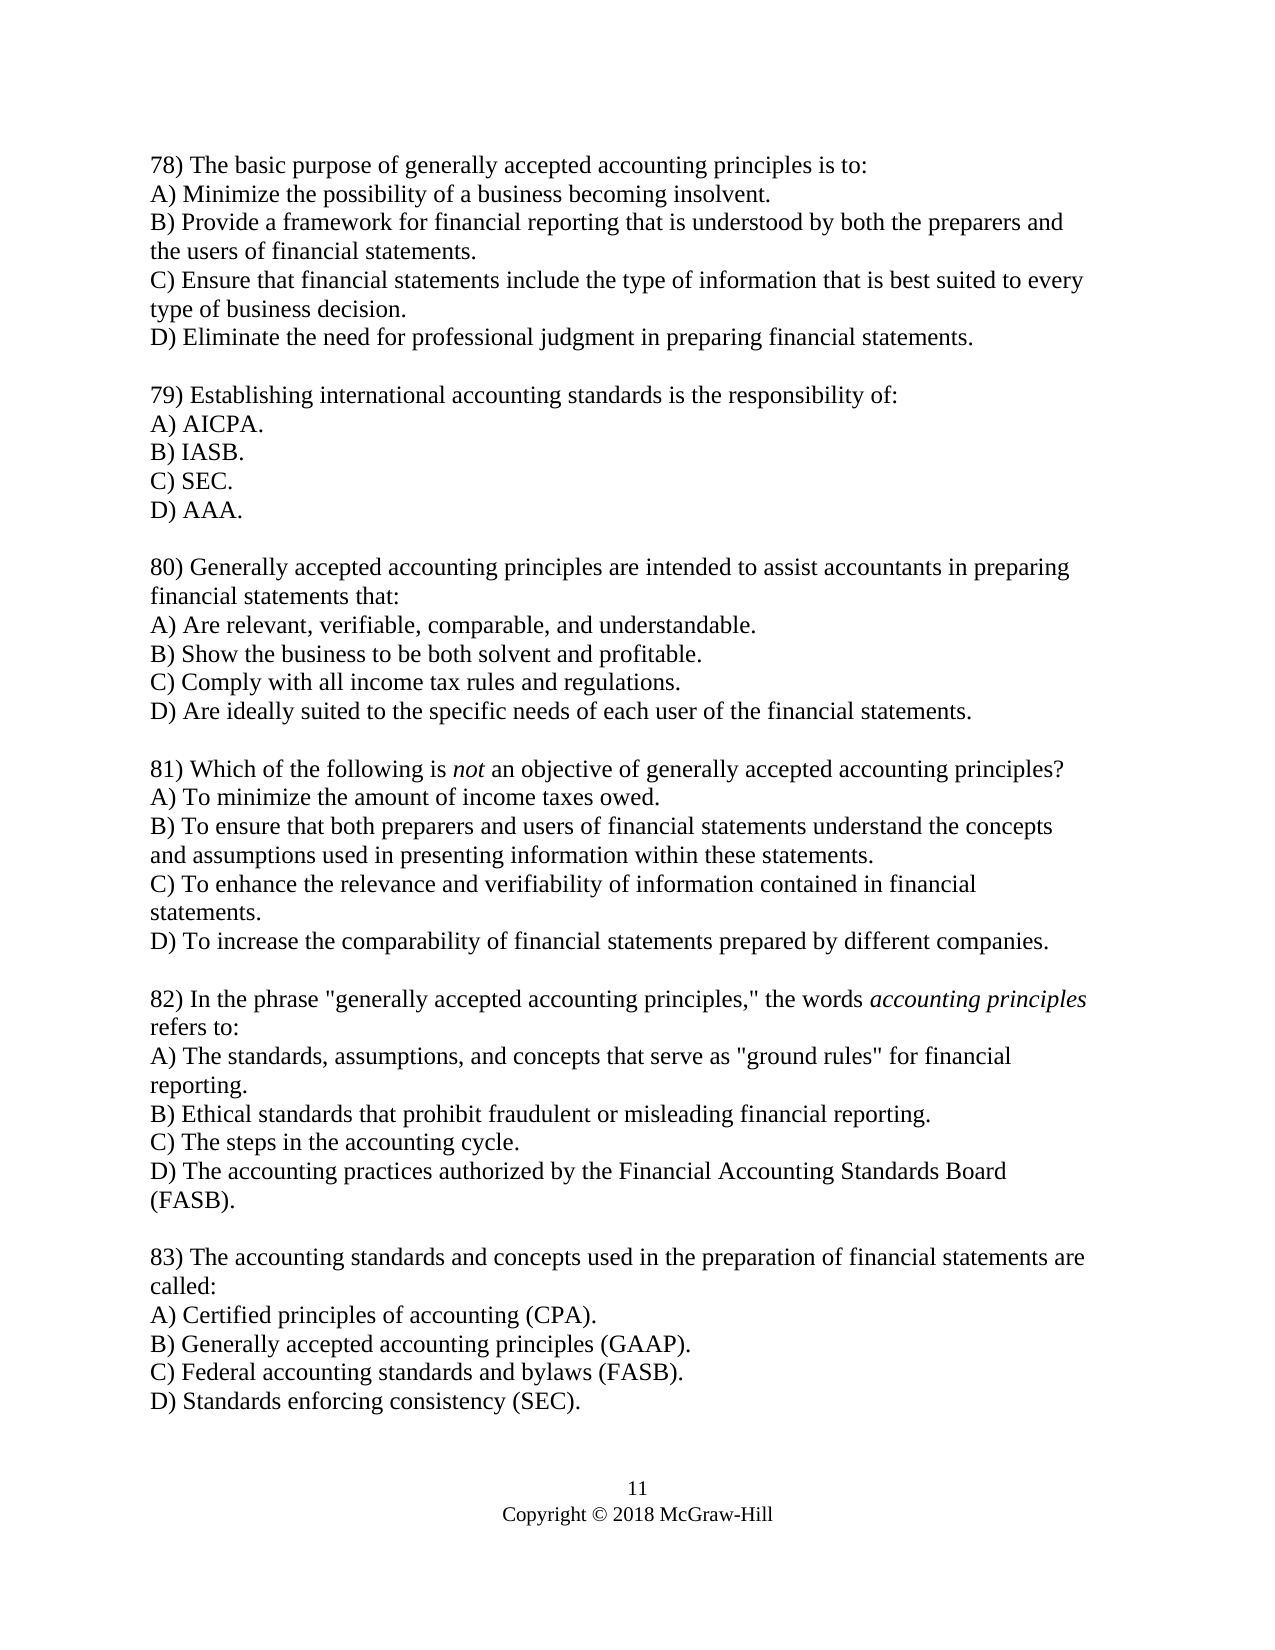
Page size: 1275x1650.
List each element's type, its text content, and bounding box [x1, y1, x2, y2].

text A) AICPA. [150, 409, 1087, 437]
text A) To minimize the amount of income taxes owed. [150, 782, 1087, 811]
text A) The standards, assumptions, and concepts that serve as "ground rules" for financial reporting. [150, 1041, 1087, 1099]
text C) Comply with all income tax rules and regulations. [150, 667, 1087, 696]
text 82) In the phrase "generally accepted accounting principles," the words accounting principles refers to: [150, 984, 1087, 1041]
text D) To increase the comparability of financial statements prepared by different companies. [150, 926, 1087, 955]
text B) Ethical standards that prohibit fraudulent or misleading financial reporting. [150, 1099, 1087, 1127]
text D) The accounting practices authorized by the Financial Accounting Standards Board (FASB). [150, 1156, 1087, 1214]
text B) To ensure that both preparers and users of financial statements understand the concepts and assumptions used in presenting information within these statements. [150, 811, 1087, 869]
text C) Ensure that financial statements include the type of information that is best suited to every type of business decision. [150, 265, 1087, 322]
text 80) Generally accepted accounting principles are intended to assist accountants in preparing financial statements that: [150, 552, 1087, 610]
text D) AAA. [150, 495, 1087, 524]
text 79) Establishing international accounting standards is the responsibility of: [150, 380, 1087, 409]
text B) Show the business to be both solvent and profitable. [150, 639, 1087, 667]
text C) Federal accounting standards and bylaws (FASB). [150, 1357, 1087, 1386]
text C) The steps in the accounting cycle. [150, 1127, 1087, 1156]
text A) Are relevant, verifiable, comparable, and understandable. [150, 610, 1087, 639]
text B) IASB. [150, 437, 1087, 466]
text D) Are ideally suited to the specific needs of each user of the financial statements. [150, 696, 1087, 725]
text 78) The basic purpose of generally accepted accounting principles is to: [150, 150, 1087, 179]
text C) SEC. [150, 466, 1087, 495]
text 81) Which of the following is not an objective of generally accepted accounting principles? [150, 754, 1087, 782]
text A) Minimize the possibility of a business becoming insolvent. [150, 179, 1087, 207]
text C) To enhance the relevance and verifiability of information contained in financial statements. [150, 869, 1087, 926]
text D) Eliminate the need for professional judgment in preparing financial statements. [150, 322, 1087, 351]
text D) Standards enforcing consistency (SEC). [150, 1386, 1087, 1415]
text A) Certified principles of accounting (CPA). [150, 1300, 1087, 1329]
text B) Generally accepted accounting principles (GAAP). [150, 1329, 1087, 1357]
text B) Provide a framework for financial reporting that is understood by both the preparers and the users of financial statements. [150, 207, 1087, 265]
text 83) The accounting standards and concepts used in the preparation of financial statements are called: [150, 1242, 1087, 1300]
